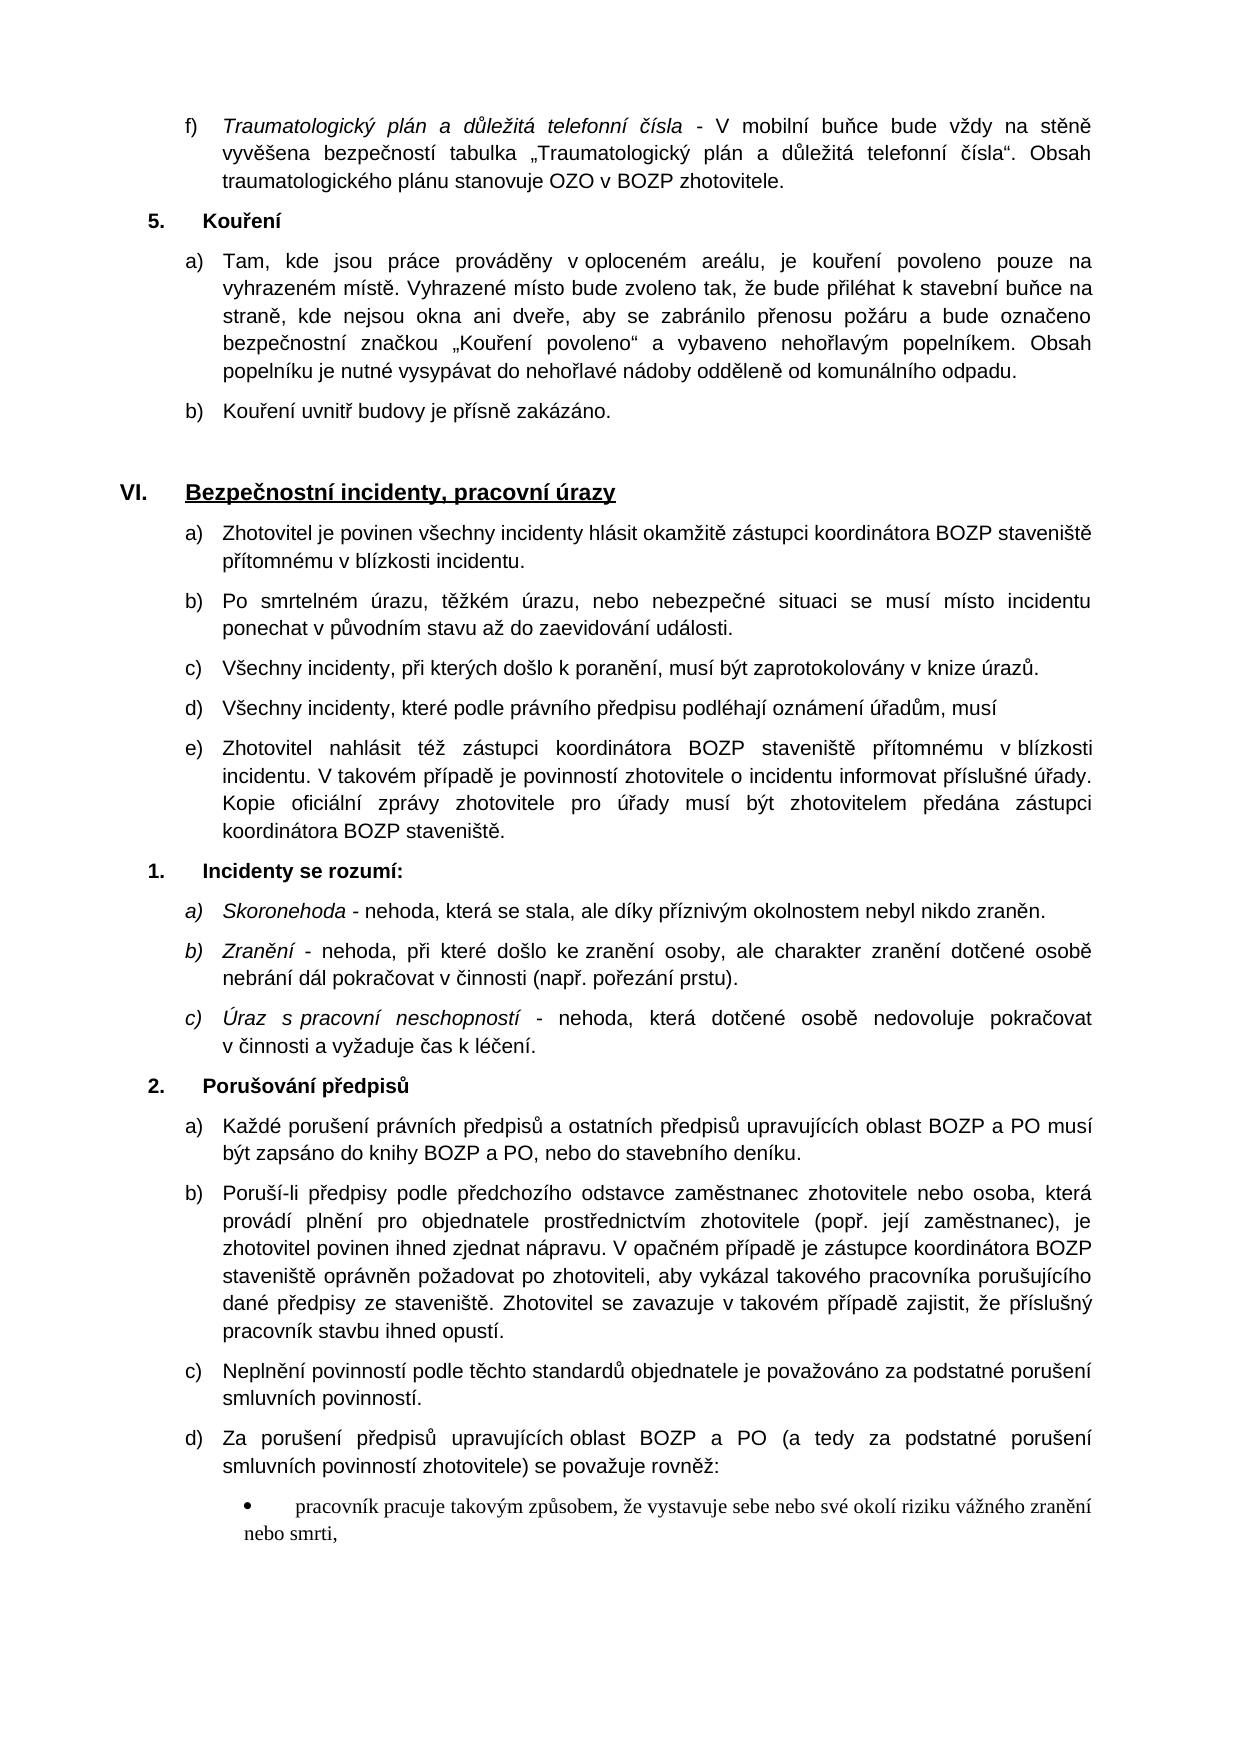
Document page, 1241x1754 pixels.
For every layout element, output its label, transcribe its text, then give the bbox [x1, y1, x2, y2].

text Bezpečnostní incidenty, pracovní úrazy [148, 478, 1093, 505]
list Skoronehoda - nehoda, která se stala, ale díky příznivým okolnostem nebyl nikdo zraněn. [185, 899, 1093, 923]
list Kouření uvnitř budovy je přísně zakázáno. [185, 398, 1093, 422]
list Všechny incidenty, které podle právního předpisu podléhají oznámení úřadům, musí [185, 696, 1093, 720]
list Neplnění povinností podle těchto standardů objednatele je považováno za podstatné porušení smluvních povinností. [185, 1359, 1093, 1410]
list Zranění - nehoda, při které došlo ke zranění osoby, ale charakter zranění dotčené osobě nebrání dál pokračovat v činnosti (např. pořezání prstu). [185, 939, 1093, 990]
list Tam, kde jsou práce prováděny v oploceném areálu, je kouření povoleno pouze na vyhrazeném místě. Vyhrazené místo bude zvoleno tak, že bude přiléhat k stavební buňce na straně, kde nejsou okna ani dveře, aby se zabránilo přenosu požáru a bude označeno bezpečnostní značkou „Kouření povoleno“ a vybaveno nehořlavým popelníkem. Obsah popelníku je nutné vysypávat do nehořlavé nádoby odděleně od komunálního odpadu. [185, 248, 1093, 382]
list Každé porušení právních předpisů a ostatních předpisů upravujících oblast BOZP a PO musí být zapsáno do knihy BOZP a PO, nebo do stavebního deníku. [185, 1114, 1093, 1165]
list Za porušení předpisů upravujících oblast BOZP a PO (a tedy za podstatné porušení smluvních povinností zhotovitele) se považuje rovněž: [185, 1426, 1093, 1478]
list pracovník pracuje takovým způsobem, že vystavuje sebe nebo své okolí riziku vážného zranění nebo smrti, [244, 1494, 1093, 1545]
list Traumatologický plán a důležitá telefonní čísla - V mobilní buňce bude vždy na stěně vyvěšena bezpečností tabulka „Traumatologický plán a důležitá telefonní čísla“. Obsah traumatologického plánu stanovuje OZO v BOZP zhotovitele. [185, 113, 1093, 192]
list Všechny incidenty, při kterých došlo k poranění, musí být zaprotokolovány v knize úrazů. [185, 656, 1093, 680]
text Porušování předpisů [148, 1074, 1093, 1098]
list Zhotovitel je povinen všechny incidenty hlásit okamžitě zástupci koordinátora BOZP staveniště přítomnému v blízkosti incidentu. [185, 521, 1093, 573]
list Úraz s pracovní neschopností - nehoda, která dotčené osobě nedovoluje pokračovat v činnosti a vyžaduje čas k léčení. [185, 1006, 1093, 1058]
text Incidenty se rozumí: [148, 859, 1093, 883]
list Zhotovitel nahlásit též zástupci koordinátora BOZP staveniště přítomnému v blízkosti incidentu. V takovém případě je povinností zhotovitele o incidentu informovat příslušné úřady. Kopie oficiální zprávy zhotovitele pro úřady musí být zhotovitelem předána zástupci koordinátora BOZP staveniště. [185, 736, 1093, 843]
list Po smrtelném úrazu, těžkém úrazu, nebo nebezpečné situaci se musí místo incidentu ponechat v původním stavu až do zaevidování události. [185, 589, 1093, 640]
text Kouření [148, 208, 1093, 232]
list Poruší-li předpisy podle předchozího odstavce zaměstnanec zhotovitele nebo osoba, která provádí plnění pro objednatele prostřednictvím zhotovitele (popř. její zaměstnanec), je zhotovitel povinen ihned zjednat nápravu. V opačném případě je zástupce koordinátora BOZP staveniště oprávněn požadovat po zhotoviteli, aby vykázal takového pracovníka porušujícího dané předpisy ze staveniště. Zhotovitel se zavazuje v takovém případě zajistit, že příslušný pracovník stavbu ihned opustí. [185, 1181, 1093, 1343]
